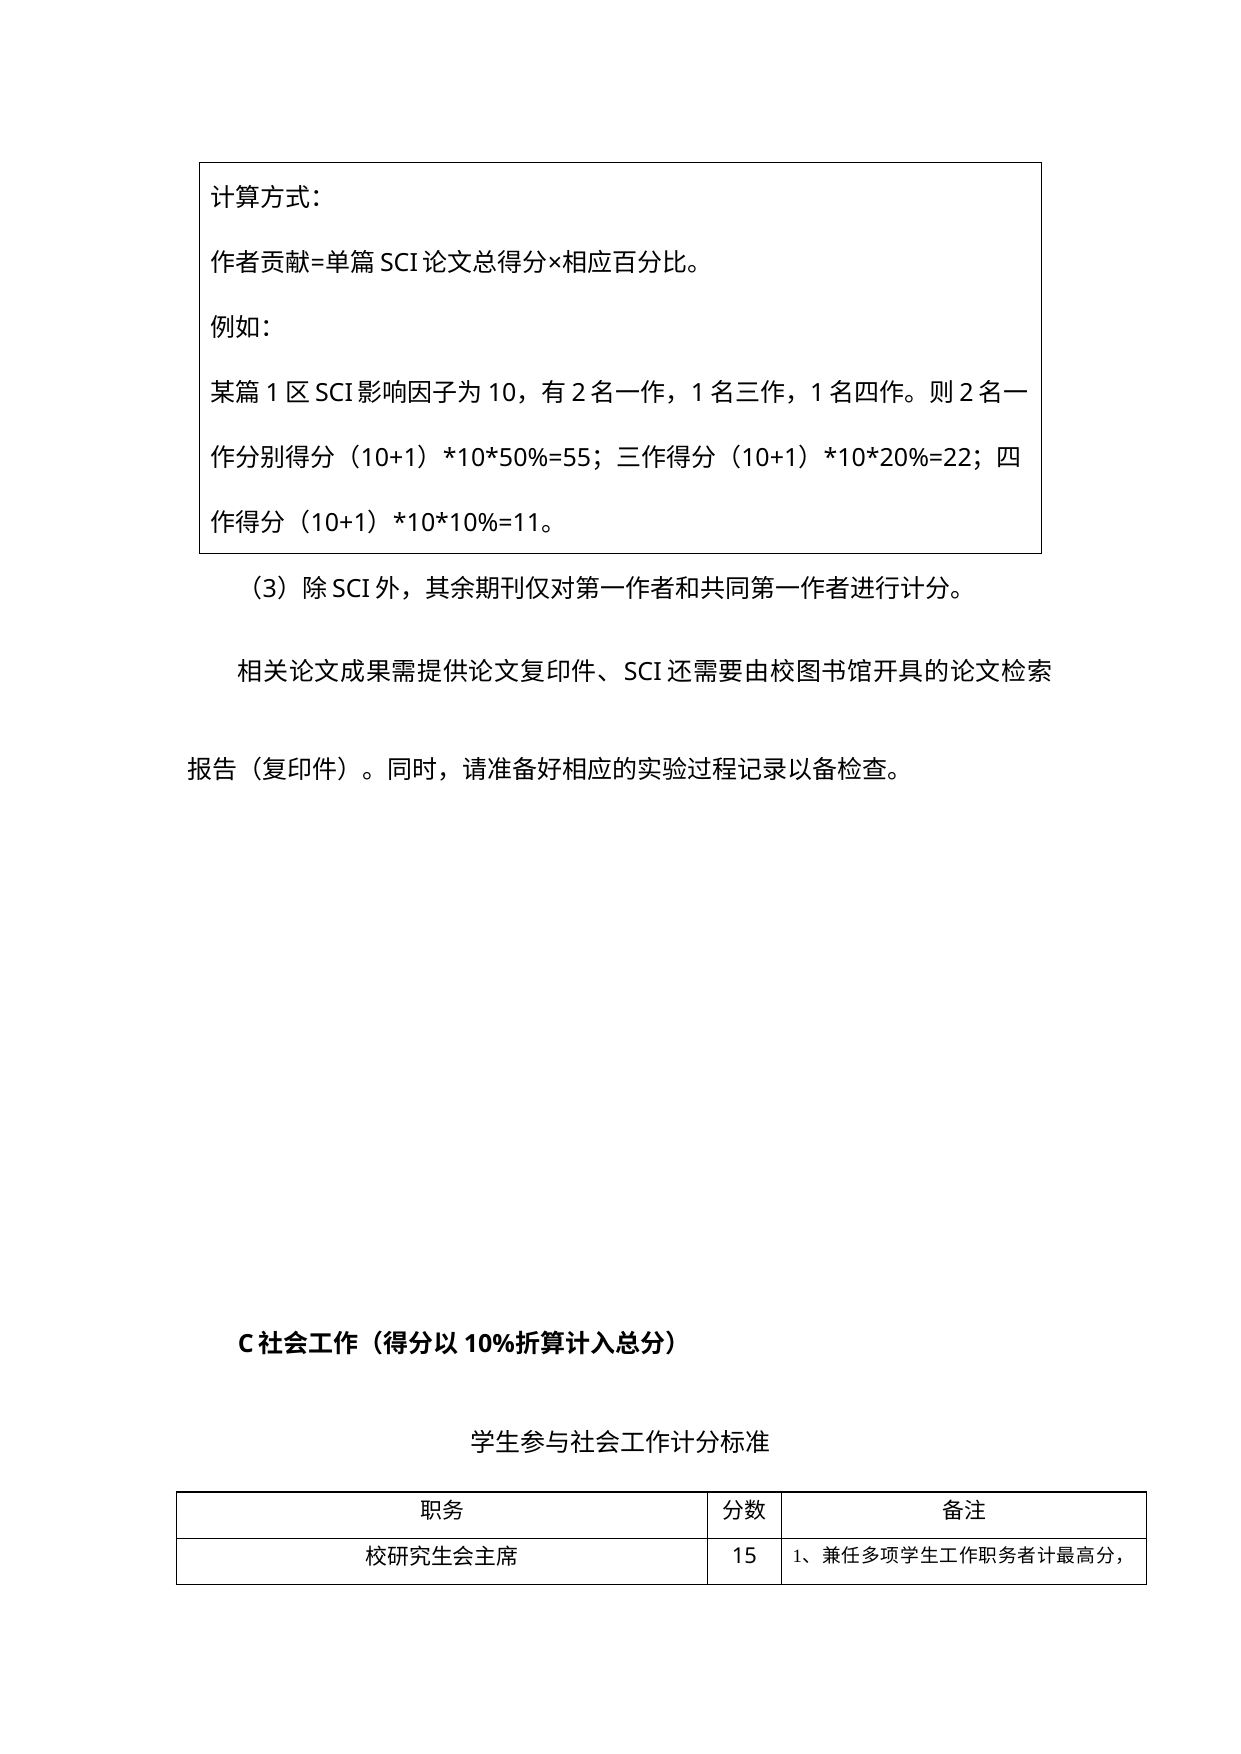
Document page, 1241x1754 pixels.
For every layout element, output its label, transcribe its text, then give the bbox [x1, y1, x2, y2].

table_cell 15 [708, 1539, 781, 1583]
text 相关论文成果需提供论文复印件、SCI还需要由校图书馆开具的论文检索报告（复印件）。同时，请准备好相应的实验过程记录以备检查。 [187, 637, 1053, 800]
table_header 分数 [708, 1493, 781, 1537]
table_cell 计算方式： 作者贡献=单篇SCI论文总得分×相应百分比。 例如： 某篇1区SCI影响因子为10，有2名一作，1名三作，1名四作。则2名一作分别得分（10+1）*10*50%=55；三作得分（10+1）*10*20%=22；四作得分（10+1）*10*10%=11。 [200, 163, 1041, 553]
table_cell 校研究生会主席 [177, 1539, 707, 1583]
text C社会工作（得分以10%折算计入总分） [187, 1309, 1053, 1374]
table_header 职务 [177, 1493, 707, 1537]
text （3）除SCI外，其余期刊仅对第一作者和共同第一作者进行计分。 [187, 554, 1053, 619]
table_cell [782, 1539, 1146, 1583]
table_header 备注 [782, 1493, 1146, 1537]
text 学生参与社会工作计分标准 [187, 1408, 1053, 1473]
